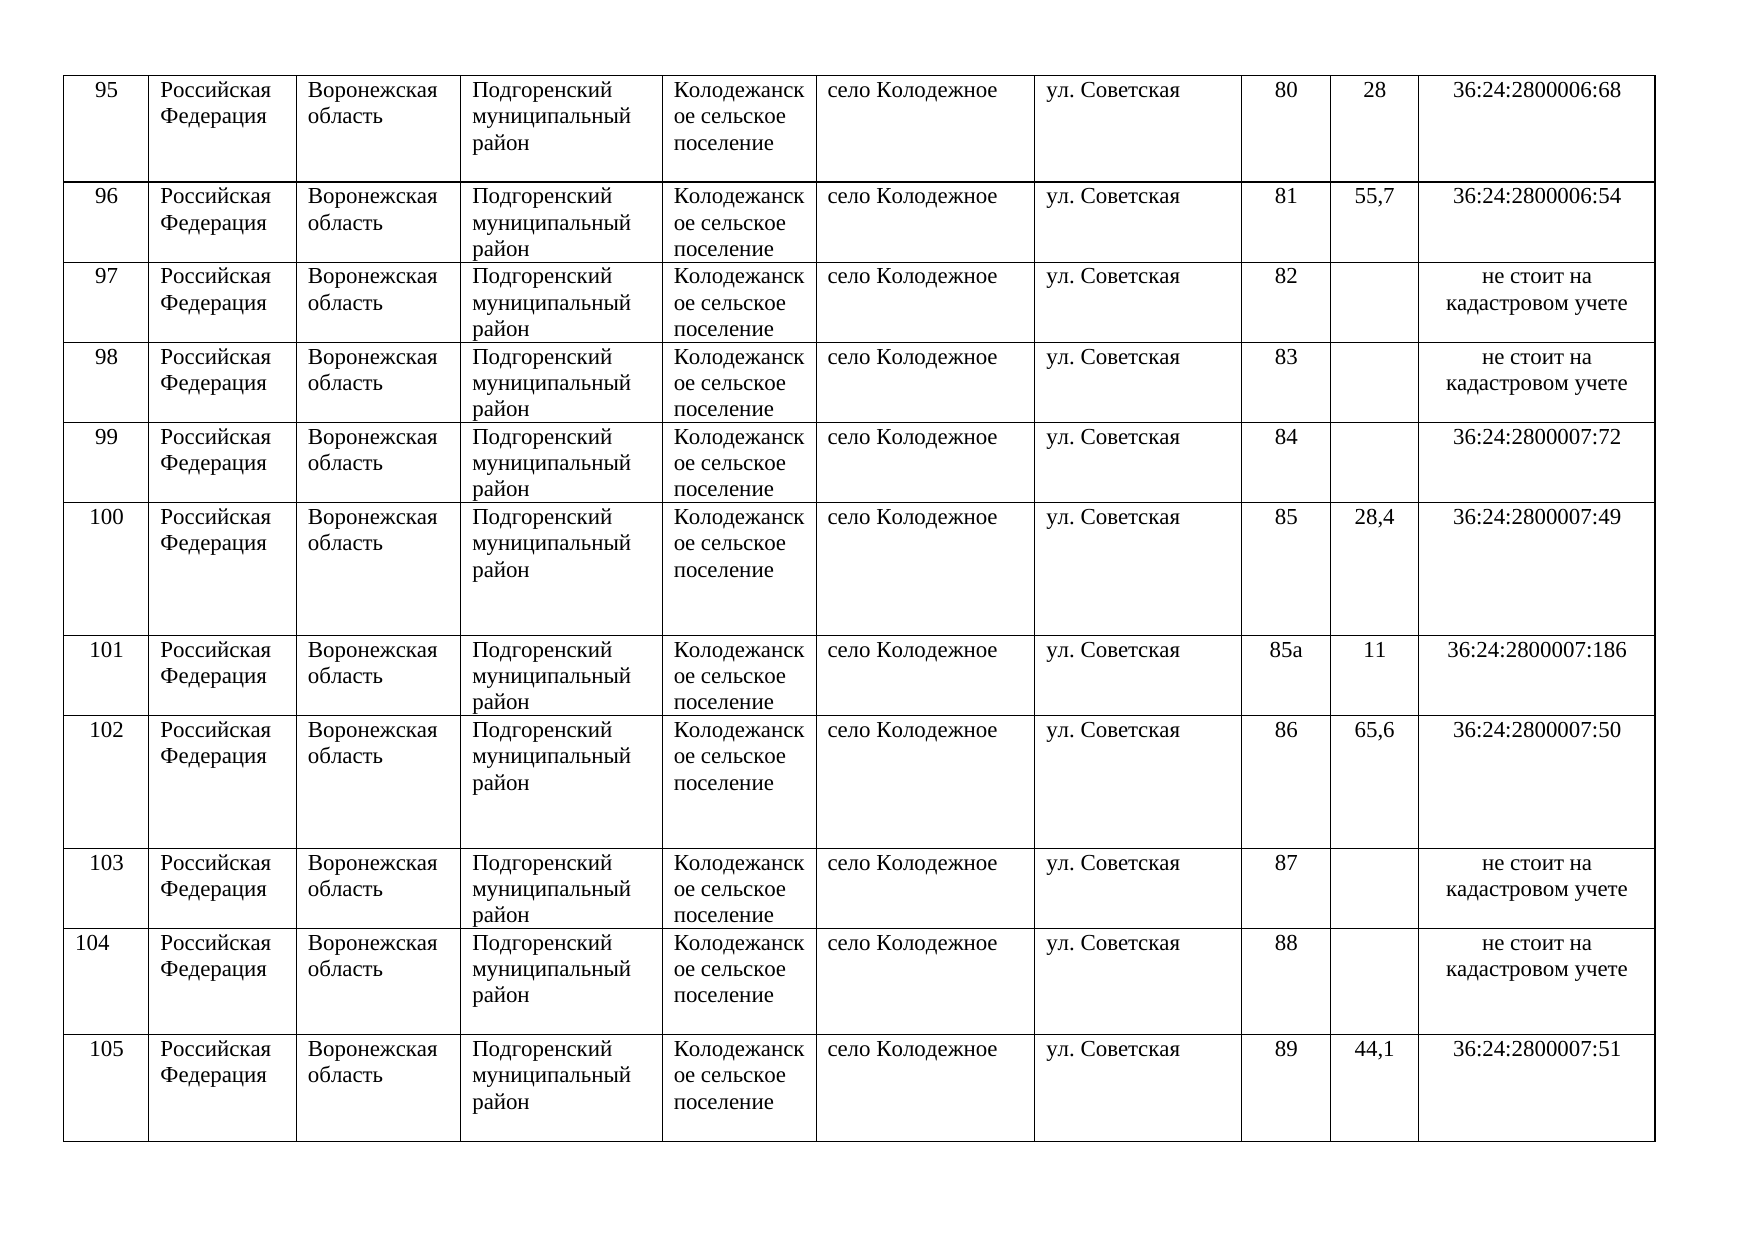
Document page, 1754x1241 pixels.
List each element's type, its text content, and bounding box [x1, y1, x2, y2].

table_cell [663, 76, 816, 181]
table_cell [149, 76, 296, 181]
table_cell село Колодежное [817, 263, 1034, 342]
table_cell ул. Советская [1035, 76, 1241, 181]
table_cell 81 [1242, 183, 1330, 262]
table_cell 36:24:2800006:68 [1419, 76, 1654, 181]
table_cell Российская Федерация [149, 423, 296, 502]
table_cell 102 [64, 716, 148, 848]
table_cell 82 [1242, 263, 1330, 342]
table_cell село Колодежное [817, 636, 1034, 715]
table_cell 44,1 [1331, 1035, 1418, 1141]
table_cell Подгоренский муниципальный район [461, 183, 662, 262]
table_cell Российская Федерация [149, 929, 296, 1034]
table_cell Российская Федерация [149, 636, 296, 715]
table_cell село Колодежное [817, 76, 1034, 181]
table_cell Российская Федерация [149, 503, 296, 635]
table_cell Российская Федерация [149, 183, 296, 262]
table_cell Российская Федерация [149, 849, 296, 928]
table_cell ул. Советская [1035, 929, 1241, 1034]
table_cell село Колодежное [817, 716, 1034, 848]
table_cell не стоит на кадастровом учете [1419, 263, 1654, 342]
table_cell ул. Советская [1035, 263, 1241, 342]
table_cell село Колодежное [817, 1035, 1034, 1141]
table_cell 84 [1242, 423, 1330, 502]
table_cell Воронежская область [297, 1035, 460, 1141]
table_cell Колодежанское сельское поселение [663, 636, 816, 715]
table_cell село Колодежное [817, 849, 1034, 928]
table_cell 36:24:2800007:186 [1419, 636, 1654, 715]
table_cell Колодежанское сельское поселение [663, 343, 816, 422]
table_cell Воронежская область [297, 636, 460, 715]
table_cell 36:24:2800006:54 [1419, 183, 1654, 262]
table_cell Колодежанское сельское поселение [663, 183, 816, 262]
table_cell Российская Федерация [149, 716, 296, 848]
table_cell ул. Советская [1035, 1035, 1241, 1141]
table_cell [1331, 423, 1418, 502]
table_cell 96 [64, 183, 148, 262]
table_cell Подгоренский муниципальный район [461, 716, 662, 848]
table_cell 99 [64, 423, 148, 502]
table_cell Воронежская область [297, 849, 460, 928]
table_cell 87 [1242, 849, 1330, 928]
table_cell ул. Советская [1035, 183, 1241, 262]
table_cell 97 [64, 263, 148, 342]
table_cell 101 [64, 636, 148, 715]
table_cell Колодежанское сельское поселение [663, 929, 816, 1034]
table_cell [1331, 263, 1418, 342]
table_cell Воронежская область [297, 263, 460, 342]
table_cell Российская Федерация [149, 263, 296, 342]
table_cell Подгоренский муниципальный район [461, 423, 662, 502]
table_cell 104 [64, 929, 148, 1034]
table_cell не стоит на кадастровом учете [1419, 849, 1654, 928]
table_cell Колодежанское сельское поселение [663, 423, 816, 502]
table_cell 80 [1242, 76, 1330, 181]
table_cell 65,6 [1331, 716, 1418, 848]
table_cell Подгоренский муниципальный район [461, 636, 662, 715]
table_cell село Колодежное [817, 343, 1034, 422]
table_cell ул. Советская [1035, 423, 1241, 502]
table_cell Подгоренский муниципальный район [461, 343, 662, 422]
table_cell Колодежанское сельское поселение [663, 263, 816, 342]
table_cell 89 [1242, 1035, 1330, 1141]
table_cell Воронежская область [297, 503, 460, 635]
table_cell 98 [64, 343, 148, 422]
table_cell Воронежская область [297, 716, 460, 848]
table_cell 105 [64, 1035, 148, 1141]
table_cell село Колодежное [817, 929, 1034, 1034]
table_cell [1331, 849, 1418, 928]
table_cell 36:24:2800007:49 [1419, 503, 1654, 635]
table_cell Российская Федерация [149, 343, 296, 422]
table_cell село Колодежное [817, 503, 1034, 635]
table_cell Воронежская область [297, 423, 460, 502]
table_cell 55,7 [1331, 183, 1418, 262]
table_cell Подгоренский муниципальный район [461, 929, 662, 1034]
table_cell 28,4 [1331, 503, 1418, 635]
table_cell [1331, 343, 1418, 422]
table_cell 85 [1242, 503, 1330, 635]
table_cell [663, 1035, 816, 1141]
table_cell не стоит на кадастровом учете [1419, 929, 1654, 1034]
table_cell ул. Советская [1035, 716, 1241, 848]
table_cell 36:24:2800007:51 [1419, 1035, 1654, 1141]
table_cell 11 [1331, 636, 1418, 715]
table_cell [1331, 929, 1418, 1034]
table_cell 86 [1242, 716, 1330, 848]
table_cell ул. Советская [1035, 636, 1241, 715]
table_cell Воронежская область [297, 183, 460, 262]
table_cell 85а [1242, 636, 1330, 715]
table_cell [149, 1035, 296, 1141]
table_cell 100 [64, 503, 148, 635]
table_cell 28 [1331, 76, 1418, 181]
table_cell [461, 76, 662, 181]
table_cell не стоит на кадастровом учете [1419, 343, 1654, 422]
table_cell ул. Советская [1035, 849, 1241, 928]
table_cell 83 [1242, 343, 1330, 422]
table_cell Воронежская область [297, 76, 460, 181]
table_cell Воронежская область [297, 929, 460, 1034]
table_cell село Колодежное [817, 183, 1034, 262]
table_cell 36:24:2800007:72 [1419, 423, 1654, 502]
table_cell Колодежанское сельское поселение [663, 849, 816, 928]
table_cell село Колодежное [817, 423, 1034, 502]
table_cell Подгоренский муниципальный район [461, 849, 662, 928]
table_cell 88 [1242, 929, 1330, 1034]
table_cell Подгоренский муниципальный район [461, 503, 662, 635]
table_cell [461, 1035, 662, 1141]
table_cell Колодежанское сельское поселение [663, 503, 816, 635]
table_cell 95 [64, 76, 148, 181]
table_cell Подгоренский муниципальный район [461, 263, 662, 342]
table_cell ул. Советская [1035, 503, 1241, 635]
table_cell ул. Советская [1035, 343, 1241, 422]
table_cell Воронежская область [297, 343, 460, 422]
table_cell 36:24:2800007:50 [1419, 716, 1654, 848]
table_cell 103 [64, 849, 148, 928]
table_cell Колодежанское сельское поселение [663, 716, 816, 848]
